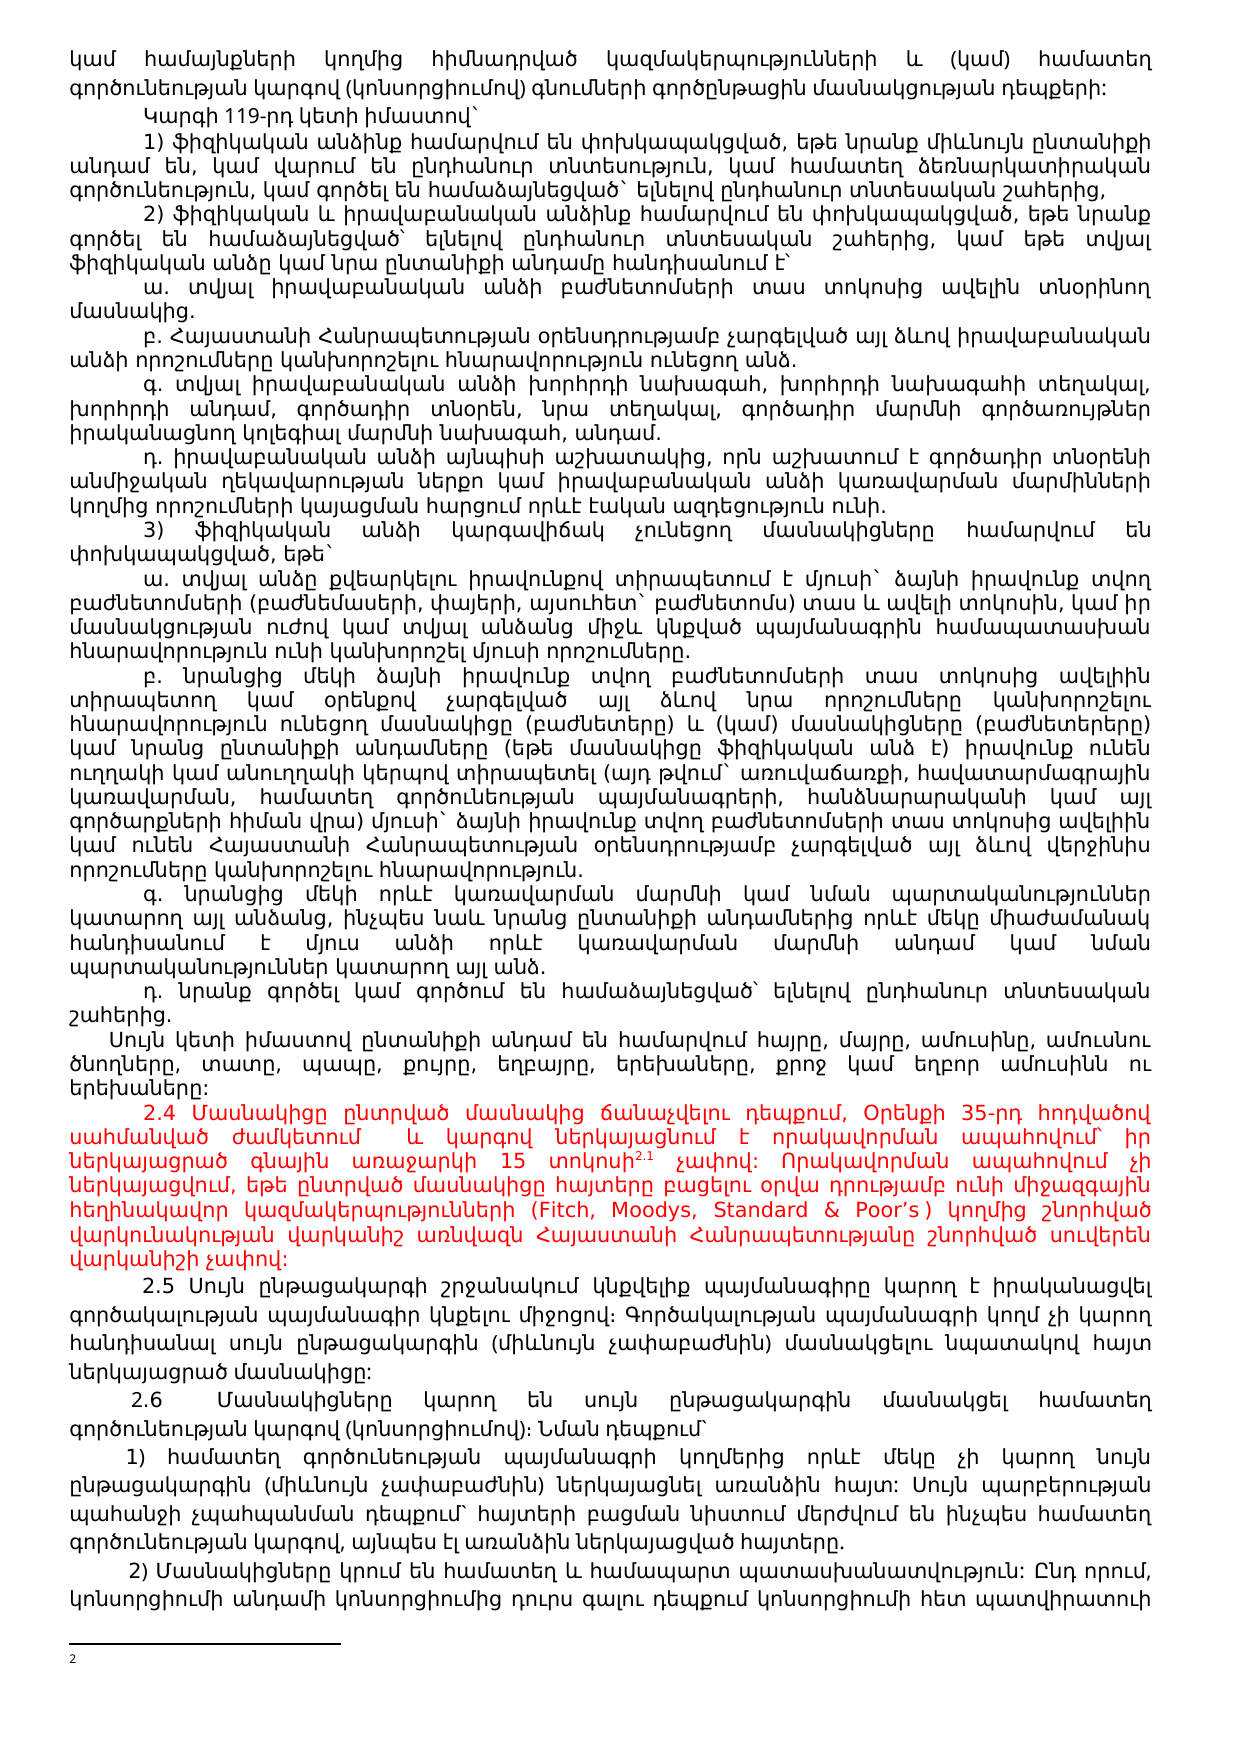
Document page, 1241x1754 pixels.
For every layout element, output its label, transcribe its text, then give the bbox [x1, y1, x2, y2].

text 2.4 Մասնակիցը ընտրված մասնակից ճանաչվելու դեպքում, Օրենքի 35-րդ հոդվածով սահմանված ժամկետում և կարգով ներկայացնում է որակավորման ապահովում՝ իր ներկայացրած գնային առաջարկի 15 տոկոսի.1 չափով: Որակավորման ապահովում չի ներկայացվում, եթե ընտրված մասնակիցը հայտերը բացելու օրվա դրությամբ ունի միջազգային հեղինակավոր կազմակերպությունների (Fitch, Moodys, Standard & Poor’s ) կողմից շնորհված վարկունակության վարկանիշ առնվազն Հայաստանի Հանրապետությանը շնորհված սուվերեն վարկանիշի չափով: [69, 1101, 1152, 1272]
text Սույն կետի իմաստով ընտանիքի անդամ են համարվում հայրը, մայրը, ամուսինը, ամուսնու ծնողները, տատը, պապը, քույրը, եղբայրը, երեխաները, քրոջ կամ եղբոր ամուսինն ու երեխաները: [69, 1028, 1152, 1101]
text 2) ֆիզիկական և իրավաբանական անձինք համարվում են փոխկապակցված, եթե նրանք գործել են համաձայնեցված՝ ելնելով ընդհանուր տնտեսական շահերից, կամ եթե տվյալ ֆիզիկական անձը կամ նրա ընտանիքի անդամը հանդիսանում է՝ [69, 202, 1152, 275]
text 2.6 Մասնակիցները կարող են սույն ընթացակարգին մասնակցել համատեղ գործունեության կարգով (կոնսորցիումով)։ Նման դեպքում` [69, 1385, 1152, 1442]
text Կարգի 119-րդ կետի իմաստով` [69, 101, 1152, 130]
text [69, 44, 1152, 101]
text 3) ֆիզիկական անձի կարգավիճակ չունեցող մասնակիցները համարվում են փոխկապակցված, եթե` [69, 518, 1152, 567]
text 1) ֆիզիկական անձինք համարվում են փոխկապակցված, եթե նրանք միևնույն ընտանիքի անդամ են, կամ վարում են ընդհանուր տնտեսություն, կամ համատեղ ձեռնարկատիրական գործունեություն, կամ գործել են համաձայնեցված` ելնելով ընդհանուր տնտեսական շահերից, [69, 130, 1152, 202]
text 1) համատեղ գործունեության պայմանագրի կողմերից որևէ մեկը չի կարող նույն ընթացակարգին (միևնույն չափաբաժնին) ներկայացնել առանձին հայտ: Սույն պարբերության պահանջի չպահպանման դեպքում` հայտերի բացման նիստում մերժվում են ինչպես համատեղ գործունեության կարգով, այնպես էլ առանձին ներկայացված հայտերը. [69, 1442, 1152, 1556]
text բ. Հայաստանի Հանրապետության օրենսդրությամբ չարգելված այլ ձևով իրավաբանական անձի որոշումները կանխորոշելու հնարավորություն ունեցող անձ. [69, 324, 1152, 372]
text ա. տվյալ անձը քվեարկելու իրավունքով տիրապետում է մյուսի` ձայնի իրավունք տվող բաժնետոմսերի (բաժնեմասերի, փայերի, այսուհետ` բաժնետոմս) տաս և ավելի տոկոսին, կամ իր մասնակցության ուժով կամ տվյալ անձանց միջև կնքված պայմանագրին համապատասխան հնարավորություն ունի կանխորոշել մյուսի որոշումները. [69, 567, 1152, 664]
text գ. տվյալ իրավաբանական անձի խորհրդի նախագահ, խորհրդի նախագահի տեղակալ, խորհրդի անդամ, գործադիր տնօրեն, նրա տեղակալ, գործադիր մարմնի գործառույթներ իրականացնող կոլեգիալ մարմնի նախագահ, անդամ. [69, 372, 1152, 445]
text բ. նրանցից մեկի ձայնի իրավունք տվող բաժնետոմսերի տաս տոկոսից ավելիին տիրապետող կամ օրենքով չարգելված այլ ձևով նրա որոշումները կանխորոշելու հնարավորություն ունեցող մասնակիցը (բաժնետերը) և (կամ) մասնակիցները (բաժնետերերը) կամ նրանց ընտանիքի անդամները (եթե մասնակիցը ֆիզիկական անձ է) իրավունք ունեն ուղղակի կամ անուղղակի կերպով տիրապետել (այդ թվում` առուվաճառքի, հավատարմագրային կառավարման, համատեղ գործունեության պայմանագրերի, հանձնարարականի կամ այլ գործարքների հիման վրա) մյուսի` ձայնի իրավունք տվող բաժնետոմսերի տաս տոկոսից ավելիին կամ ունեն Հայաստանի Հանրապետության օրենսդրությամբ չարգելված այլ ձևով վերջինիս որոշումները կանխորոշելու հնարավորություն. [69, 664, 1152, 882]
text 2.5 Սույն ընթացակարգի շրջանակում կնքվելիք պայմանագիրը կարող է իրականացվել գործակալության պայմանագիր կնքելու միջոցով։ Գործակալության պայմանագրի կողմ չի կարող հանդիսանալ սույն ընթացակարգին (միևնույն չափաբաժնին) մասնակցելու նպատակով հայտ ներկայացրած մասնակիցը: [69, 1272, 1152, 1385]
text դ. իրավաբանական անձի այնպիսի աշխատակից, որն աշխատում է գործադիր տնօրենի անմիջական ղեկավարության ներքո կամ իրավաբանական անձի կառավարման մարմինների կողմից որոշումների կայացման հարցում որևէ էական ազդեցություն ունի. [69, 445, 1152, 518]
text դ. նրանք գործել կամ գործում են համաձայնեցված՝ ելնելով ընդհանուր տնտեսական շահերից. [69, 979, 1152, 1028]
text գ. նրանցից մեկի որևէ կառավարման մարմնի կամ նման պարտականություններ կատարող այլ անձանց, ինչպես նաև նրանց ընտանիքի անդամներից որևէ մեկը միաժամանակ հանդիսանում է մյուս անձի որևէ կառավարման մարմնի անդամ կամ նման պարտականություններ կատարող այլ անձ. [69, 882, 1152, 979]
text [69, 1556, 1152, 1613]
text ա. տվյալ իրավաբանական անձի բաժնետոմսերի տաս տոկոսից ավելին տնօրինող մասնակից. [69, 275, 1152, 324]
